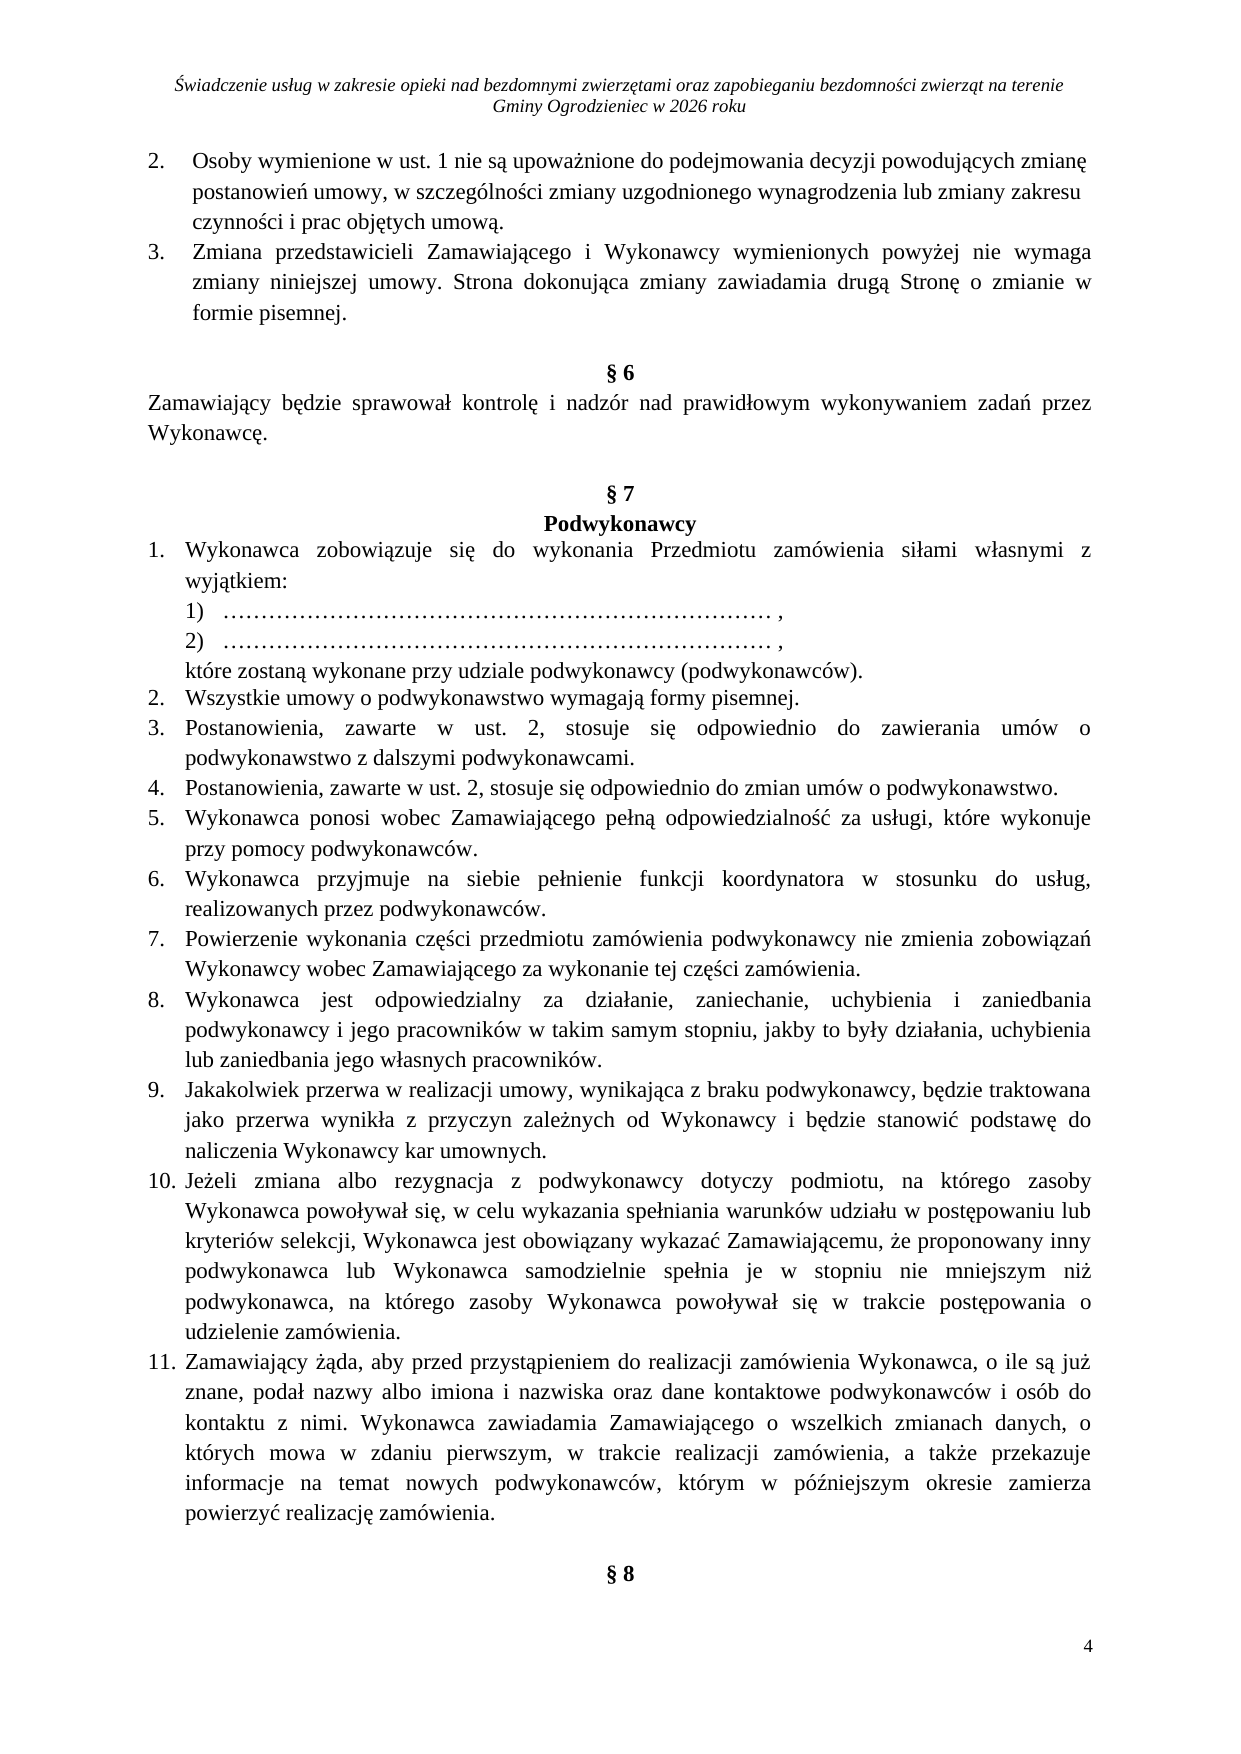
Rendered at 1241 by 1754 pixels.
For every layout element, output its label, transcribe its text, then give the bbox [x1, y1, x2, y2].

text § 6 [148, 359, 1093, 385]
list Zmiana przedstawicieli Zamawiającego i Wykonawcy wymienionych powyżej nie wymaga zmiany niniejszej umowy. Strona dokonująca zmiany zawiadamia drugą Stronę o zmianie w formie pisemnej. [148, 238, 1093, 325]
text Podwykonawcy [148, 510, 1093, 536]
list Wykonawca ponosi wobec Zamawiającego pełną odpowiedzialność za usługi, które wykonuje przy pomocy podwykonawców. [148, 804, 1093, 861]
list Osoby wymienione w ust. 1 nie są upoważnione do podejmowania decyzji powodujących zmianę postanowień umowy, w szczególności zmiany uzgodnionego wynagrodzenia lub zmiany zakresu czynności i prac objętych umową. [148, 148, 1093, 234]
list Jeżeli zmiana albo rezygnacja z podwykonawcy dotyczy podmiotu, na którego zasoby Wykonawca powoływał się, w celu wykazania spełniania warunków udziału w postępowaniu lub kryteriów selekcji, Wykonawca jest obowiązany wykazać Zamawiającemu, że proponowany inny podwykonawca lub Wykonawca samodzielnie spełnia je w stopniu nie mniejszym niż podwykonawca, na którego zasoby Wykonawca powoływał się w trakcie postępowania o udzielenie zamówienia. [148, 1167, 1093, 1344]
list ……………………………………………………………… , [185, 597, 1093, 623]
list ……………………………………………………………… , [185, 627, 1093, 653]
text które zostaną wykonane przy udziale podwykonawcy (podwykonawców). [148, 657, 1093, 684]
list Postanowienia, zawarte w ust. 2, stosuje się odpowiednio do zmian umów o podwykonawstwo. [148, 774, 1093, 801]
text Zamawiający będzie sprawował kontrolę i nadzór nad prawidłowym wykonywaniem zadań przez Wykonawcę. [148, 389, 1093, 446]
list Wykonawca przyjmuje na siebie pełnienie funkcji koordynatora w stosunku do usług, realizowanych przez podwykonawców. [148, 865, 1093, 921]
list Zamawiający żąda, aby przed przystąpieniem do realizacji zamówienia Wykonawca, o ile są już znane, podał nazwy albo imiona i nazwiska oraz dane kontaktowe podwykonawców i osób do kontaktu z nimi. Wykonawca zawiadamia Zamawiającego o wszelkich zmianach danych, o których mowa w zdaniu pierwszym, w trakcie realizacji zamówienia, a także przekazuje informacje na temat nowych podwykonawców, którym w późniejszym okresie zamierza powierzyć realizację zamówienia. [148, 1348, 1093, 1526]
list Wykonawca zobowiązuje się do wykonania Przedmiotu zamówienia siłami własnymi z wyjątkiem: [148, 536, 1093, 593]
list Wykonawca jest odpowiedzialny za działanie, zaniechanie, uchybienia i zaniedbania podwykonawcy i jego pracowników w takim samym stopniu, jakby to były działania, uchybienia lub zaniedbania jego własnych pracowników. [148, 986, 1093, 1072]
list Wszystkie umowy o podwykonawstwo wymagają formy pisemnej. [148, 684, 1093, 710]
list Jakakolwiek przerwa w realizacji umowy, wynikająca z braku podwykonawcy, będzie traktowana jako przerwa wynikła z przyczyn zależnych od Wykonawcy i będzie stanowić podstawę do naliczenia Wykonawcy kar umownych. [148, 1076, 1093, 1163]
text § 7 [148, 480, 1093, 506]
list Postanowienia, zawarte w ust. 2, stosuje się odpowiednio do zawierania umów o podwykonawstwo z dalszymi podwykonawcami. [148, 714, 1093, 770]
text § 8 [148, 1560, 1093, 1586]
list Powierzenie wykonania części przedmiotu zamówienia podwykonawcy nie zmienia zobowiązań Wykonawcy wobec Zamawiającego za wykonanie tej części zamówienia. [148, 925, 1093, 982]
